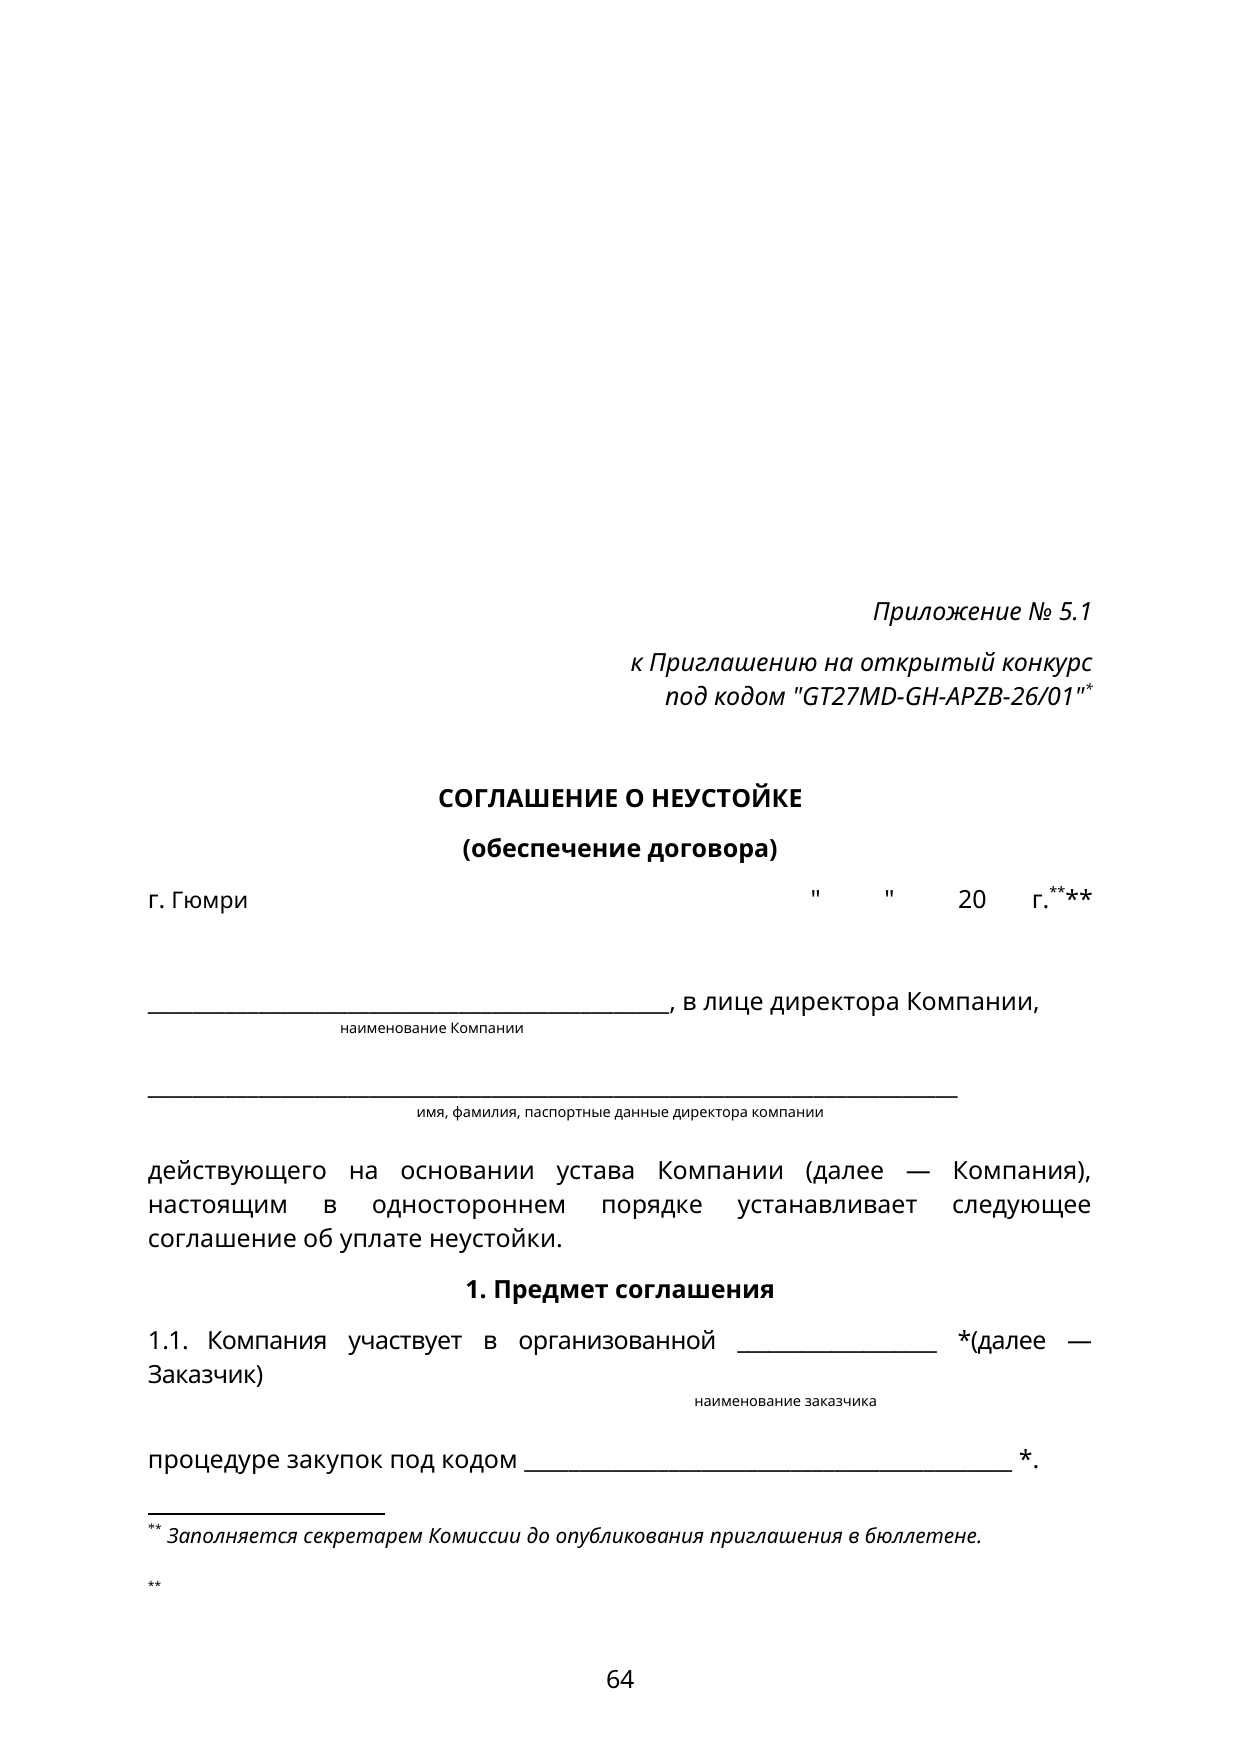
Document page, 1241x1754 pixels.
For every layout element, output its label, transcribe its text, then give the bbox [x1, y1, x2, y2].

text процедуре закупок под кодом ____________________________________________ *. [148, 1441, 1092, 1475]
text _______________________________________________, в лице директора Компании, [148, 983, 1092, 1017]
text к Приглашению на открытый конкурс под кодом "GT27MD-GH-APZB-26/01"* [148, 645, 1092, 713]
text наименование заказчика [694, 1391, 1092, 1424]
text имя, фамилия, паспортные данные директора компании [148, 1102, 1092, 1136]
text наименование Компании [340, 1017, 1092, 1051]
text 1.1. Компания участвует в организованной ___________________ *(далее — Заказчик) [148, 1322, 1092, 1391]
text _________________________________________________________________________ [148, 1068, 1092, 1102]
text действующего на основании устава Компании (далее — Компания), настоящим в одностороннем порядке устанавливает следующее соглашение об уплате неустойки. [148, 1153, 1092, 1255]
text Приложение № 5.1 [148, 594, 1092, 628]
text (обеспечение договора) [148, 831, 1092, 865]
table_header г. Гюмри [136, 882, 635, 932]
table_header " " 20 г.** [635, 882, 1104, 932]
text 1. Предмет соглашения [148, 1272, 1092, 1306]
text СОГЛАШЕНИЕ О НЕУСТОЙКЕ [148, 780, 1092, 814]
